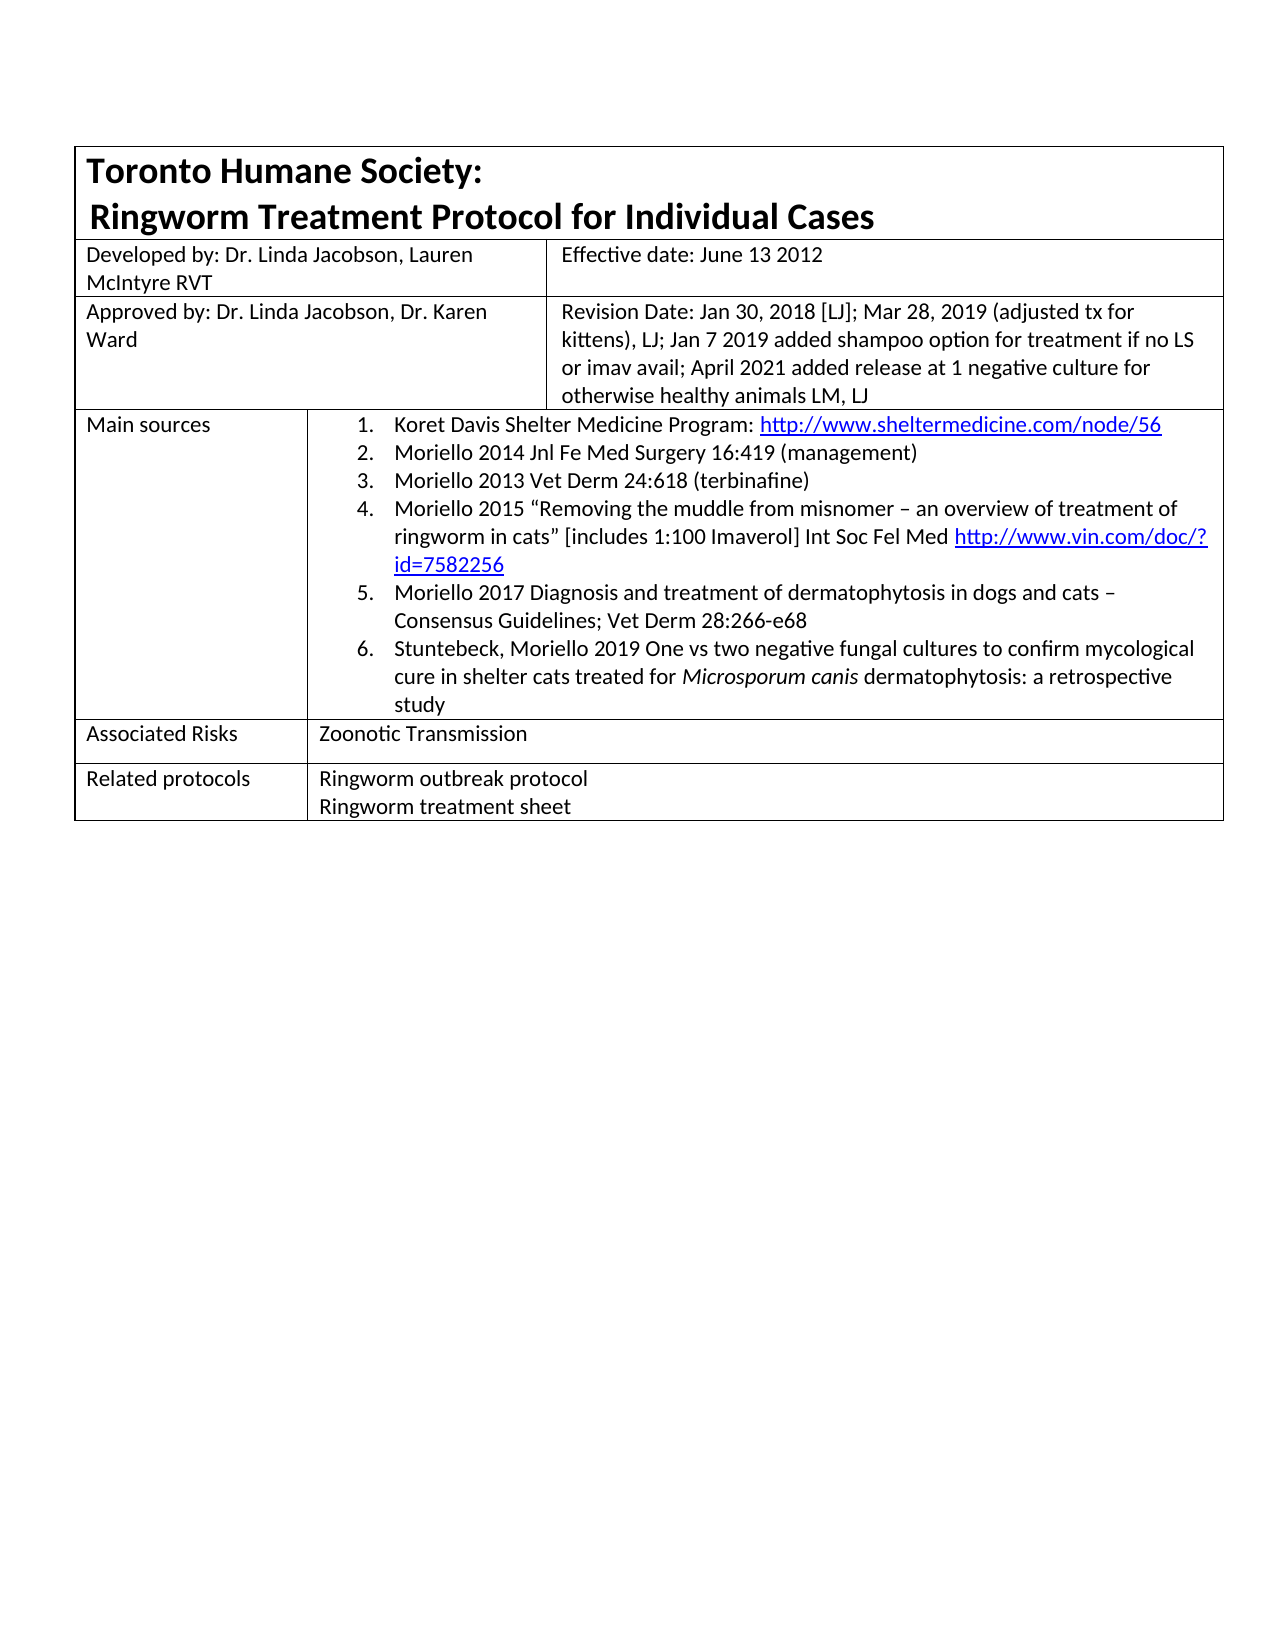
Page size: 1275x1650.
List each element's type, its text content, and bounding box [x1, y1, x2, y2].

table_cell Main sources [76, 410, 307, 718]
table_cell Zoonotic Transmission [308, 720, 1223, 763]
table_cell Effective date: June 13 2012 [547, 240, 1223, 296]
table_cell Developed by: Dr. Linda Jacobson, Lauren McIntyre RVT [76, 240, 546, 296]
table_cell Associated Risks [76, 720, 307, 763]
table_cell Ringworm outbreak protocol Ringworm treatment sheet [308, 764, 1223, 820]
table_header Toronto Humane Society: Ringworm Treatment Protocol for Individual Cases [76, 147, 1223, 239]
table_cell Koret Davis Shelter Medicine Program: http://www.sheltermedicine.com/node/56 Moriello 2014 Jnl Fe Med Surgery 16:419 (management) Moriello 2013 Vet Derm 24:618 (terbinafine) Moriello 2015 “Removing the muddle from misnomer – an overview of treatment of ringworm in cats” [includes 1:100 Imaverol] Int Soc Fel Med http://www.vin.com/doc/?id=7582256 Moriello 2017 Diagnosis and treatment of dermatophytosis in dogs and cats – Consensus Guidelines; Vet Derm 28:266-e68 Stuntebeck, Moriello 2019 One vs two negative fungal cultures to confirm mycological cure in shelter cats treated for Microsporum canis dermatophytosis: a retrospective study [308, 410, 1223, 718]
table_cell Revision Date: Jan 30, 2018 [LJ]; Mar 28, 2019 (adjusted tx for kittens), LJ; Jan 7 2019 added shampoo option for treatment if no LS or imav avail; April 2021 added release at 1 negative culture for otherwise healthy animals LM, LJ [547, 297, 1223, 409]
table_cell Related protocols [76, 764, 307, 820]
table_cell Approved by: Dr. Linda Jacobson, Dr. Karen Ward [76, 297, 546, 409]
